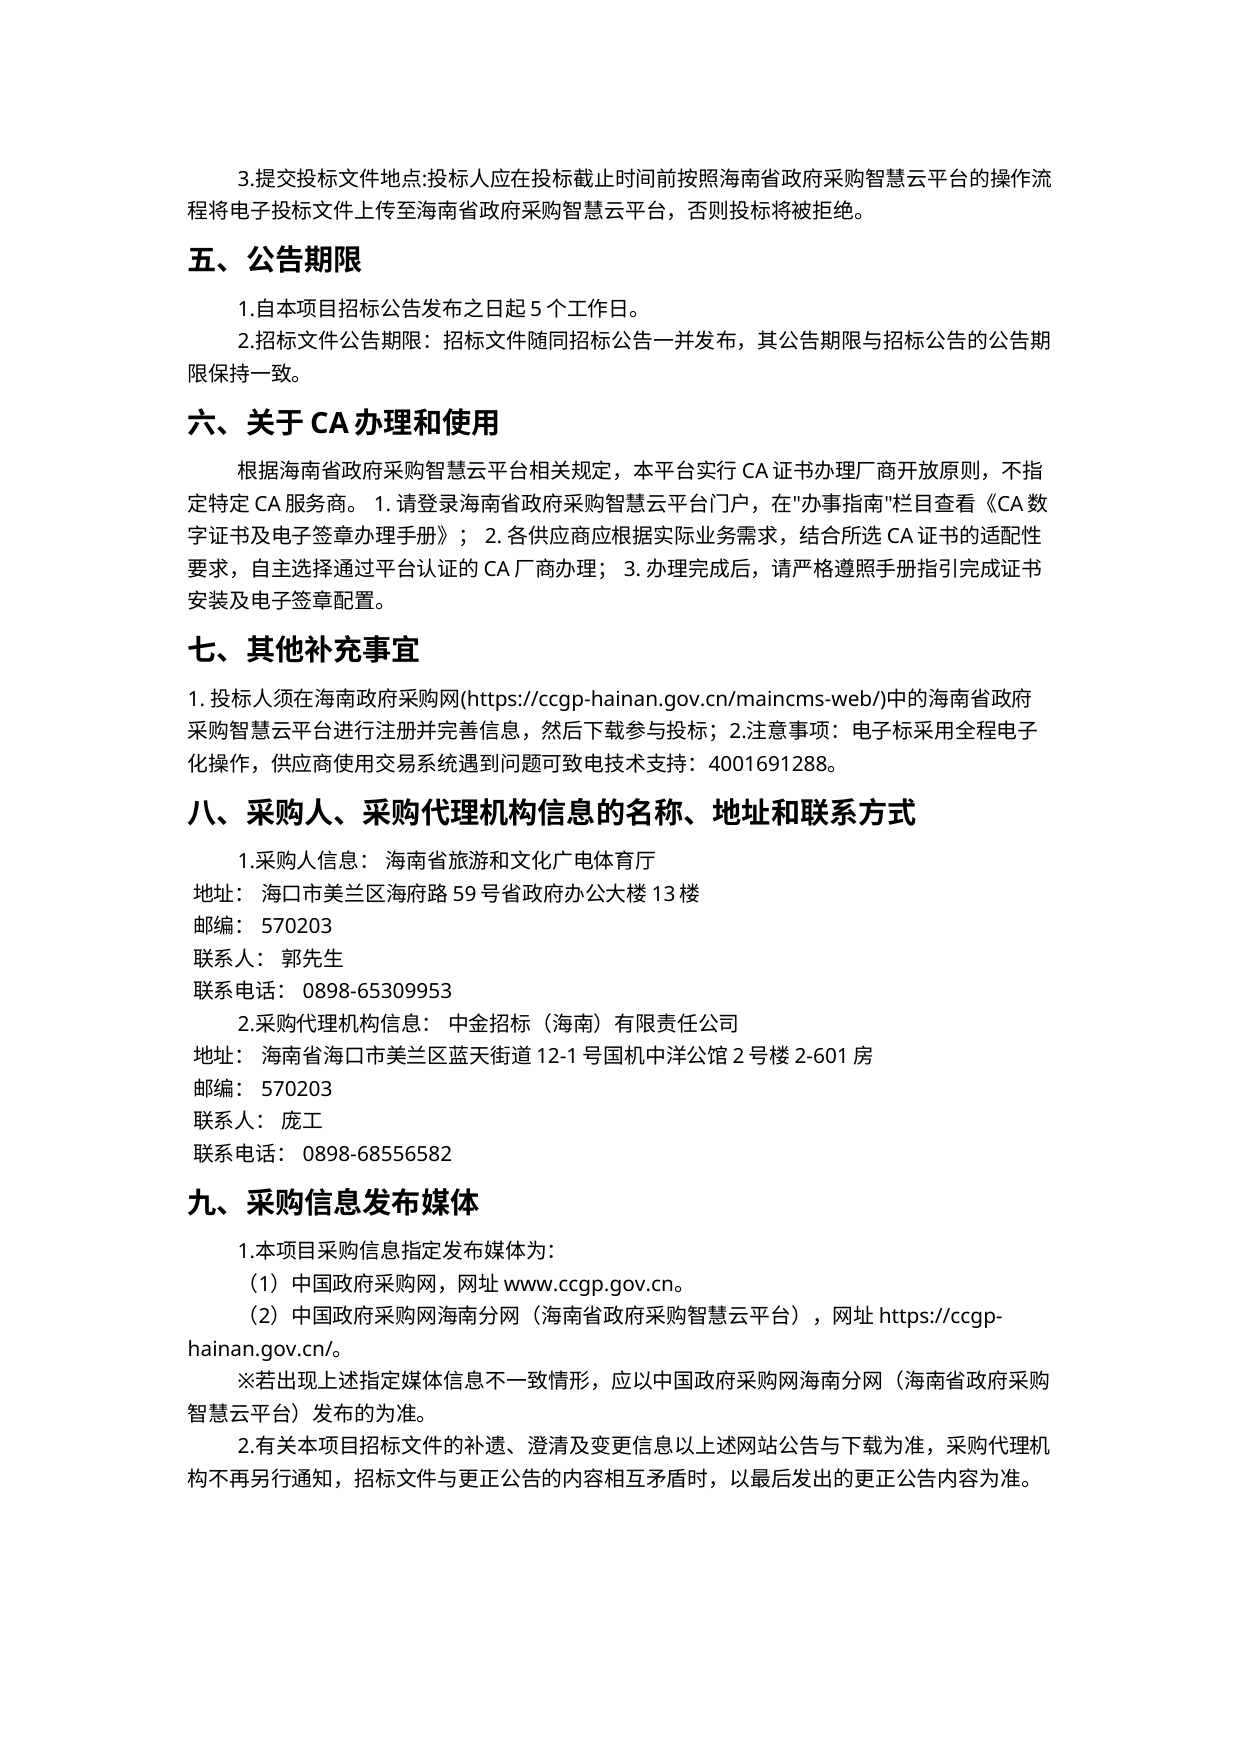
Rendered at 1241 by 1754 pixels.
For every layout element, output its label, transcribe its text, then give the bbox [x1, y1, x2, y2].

text 邮编： 570203 [187, 1072, 1053, 1104]
text 七、其他补充事宜 [187, 617, 1053, 682]
text 联系人： 庞工 [187, 1104, 1053, 1137]
text 联系电话： 0898-65309953 [187, 974, 1053, 1007]
text 根据海南省政府采购智慧云平台相关规定，本平台实行CA证书办理厂商开放原则，不指定特定CA服务商。 1. 请登录海南省政府采购智慧云平台门户，在"办事指南"栏目查看《CA数字证书及电子签章办理手册》； 2. 各供应商应根据实际业务需求，结合所选CA证书的适配性要求，自主选择通过平台认证的CA厂商办理； 3. 办理完成后，请严格遵照手册指引完成证书安装及电子签章配置。 [187, 454, 1053, 617]
text 五、公告期限 [187, 227, 1053, 292]
text 2.采购代理机构信息： 中金招标（海南）有限责任公司 [187, 1007, 1053, 1039]
text 邮编： 570203 [187, 909, 1053, 942]
text （1）中国政府采购网，网址www.ccgp.gov.cn。 [187, 1267, 1053, 1299]
text 八、采购人、采购代理机构信息的名称、地址和联系方式 [187, 779, 1053, 844]
text 1.自本项目招标公告发布之日起5个工作日。 [187, 292, 1053, 324]
text 3.提交投标文件地点:投标人应在投标截止时间前按照海南省政府采购智慧云平台的操作流程将电子投标文件上传至海南省政府采购智慧云平台，否则投标将被拒绝。 [187, 162, 1053, 227]
text 联系电话： 0898-68556582 [187, 1137, 1053, 1169]
text 九、采购信息发布媒体 [187, 1169, 1053, 1234]
text 2.招标文件公告期限：招标文件随同招标公告一并发布，其公告期限与招标公告的公告期限保持一致。 [187, 324, 1053, 389]
text 1. 投标人须在海南政府采购网(https://ccgp-hainan.gov.cn/maincms-web/)中的海南省政府采购智慧云平台进行注册并完善信息，然后下载参与投标；2.注意事项：电子标采用全程电子化操作，供应商使用交易系统遇到问题可致电技术支持：4001691288。 [187, 682, 1053, 779]
text 地址： 海口市美兰区海府路59号省政府办公大楼13楼 [187, 877, 1053, 909]
text 联系人： 郭先生 [187, 942, 1053, 974]
text 1.本项目采购信息指定发布媒体为： [187, 1234, 1053, 1267]
text ※若出现上述指定媒体信息不一致情形，应以中国政府采购网海南分网（海南省政府采购智慧云平台）发布的为准。 [187, 1364, 1053, 1429]
text 2.有关本项目招标文件的补遗、澄清及变更信息以上述网站公告与下载为准，采购代理机构不再另行通知，招标文件与更正公告的内容相互矛盾时，以最后发出的更正公告内容为准。 [187, 1429, 1053, 1494]
text 地址： 海南省海口市美兰区蓝天街道12-1号国机中洋公馆2号楼2-601房 [187, 1039, 1053, 1072]
text （2）中国政府采购网海南分网（海南省政府采购智慧云平台），网址https://ccgp-hainan.gov.cn/。 [187, 1299, 1053, 1364]
text 1.采购人信息： 海南省旅游和文化广电体育厅 [187, 844, 1053, 877]
text 六、关于CA办理和使用 [187, 389, 1053, 454]
